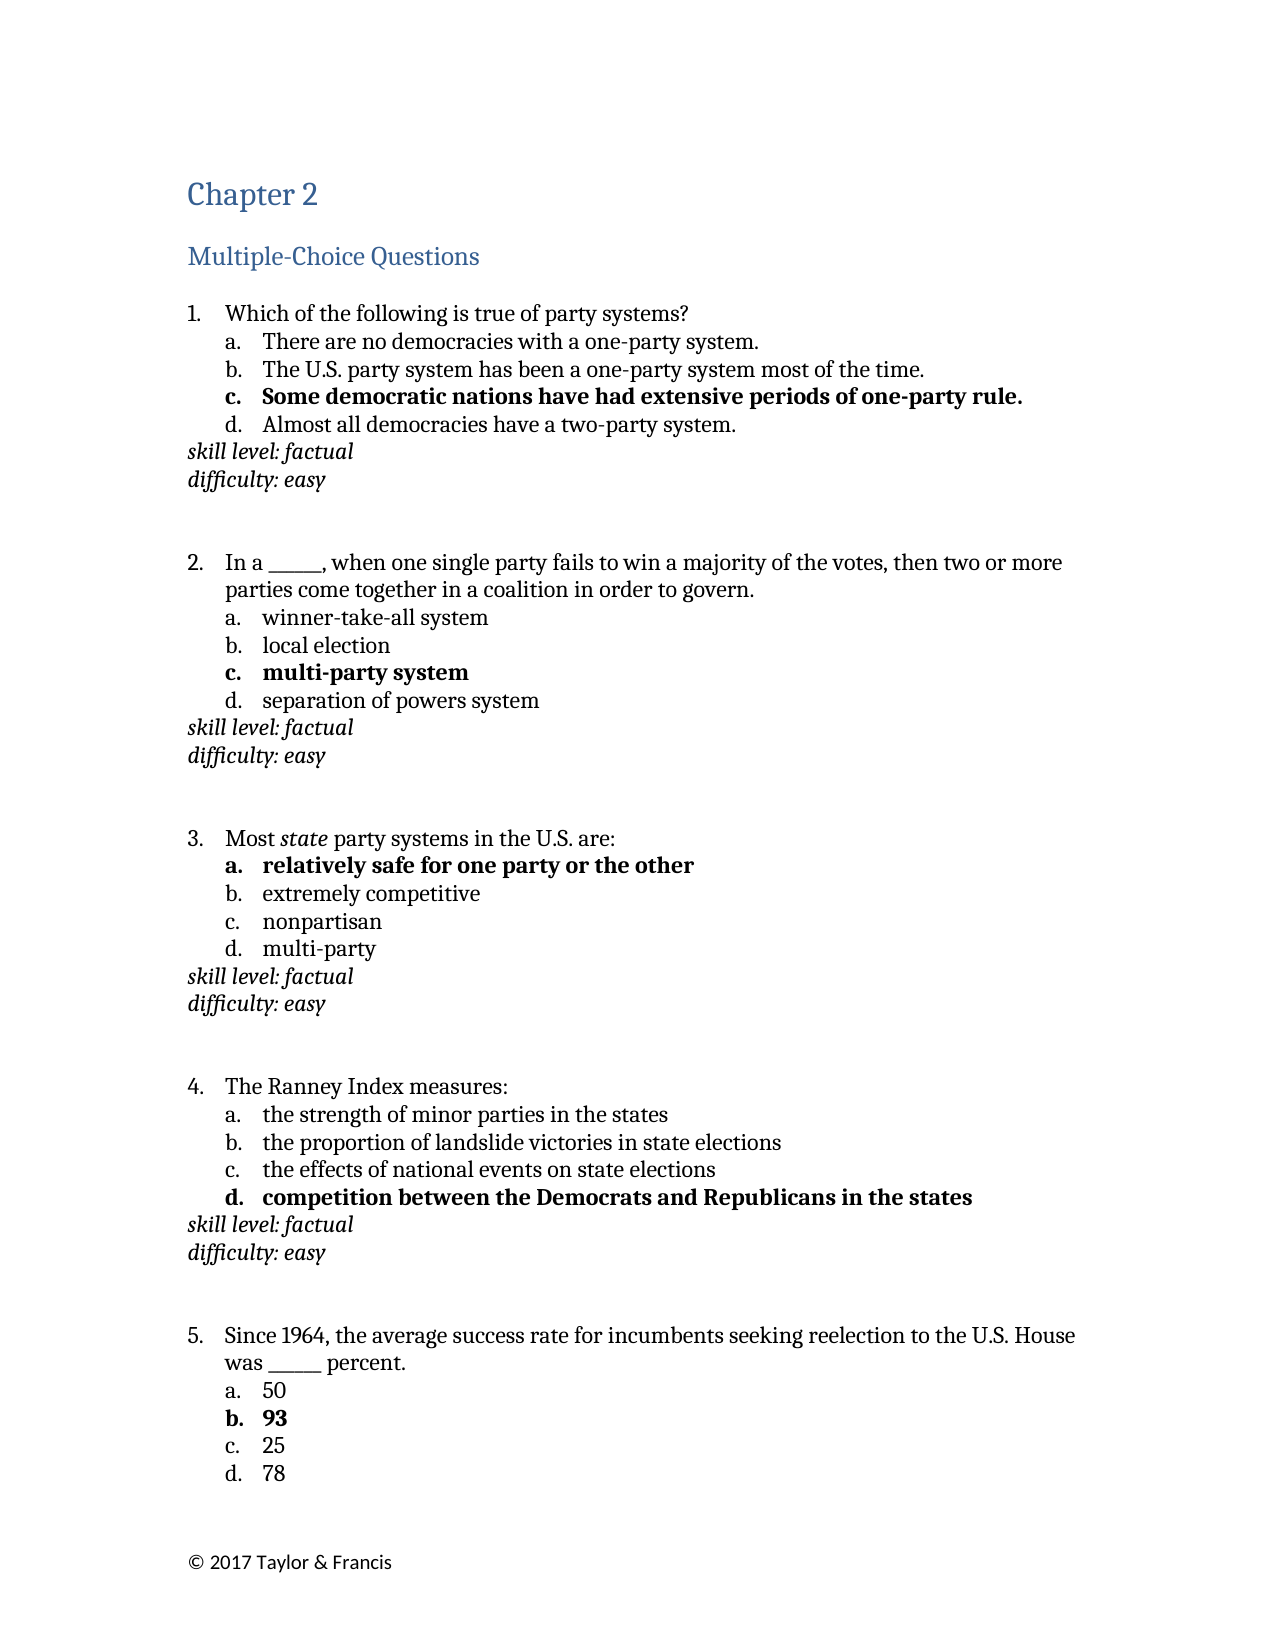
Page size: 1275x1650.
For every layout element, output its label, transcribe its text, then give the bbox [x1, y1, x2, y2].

list Almost all democracies have a two-party system. [225, 411, 1087, 438]
list competition between the Democrats and Republicans in the states [225, 1183, 1087, 1211]
text difficulty: easy [187, 990, 1087, 1018]
text difficulty: easy [187, 466, 1087, 493]
text difficulty: easy [187, 742, 1087, 769]
list nonpartisan [225, 907, 1087, 935]
list relatively safe for one party or the other [225, 852, 1087, 880]
list the effects of national events on state elections [225, 1156, 1087, 1183]
list winner-take-all system [225, 604, 1087, 631]
list The Ranney Index measures: [187, 1073, 1087, 1101]
list Some democratic nations have had extensive periods of one-party rule. [225, 383, 1087, 411]
subtitle Chapter 2 [187, 175, 1087, 213]
list the strength of minor parties in the states [225, 1101, 1087, 1128]
text skill level: factual [187, 1211, 1087, 1239]
list Since 1964, the average success rate for incumbents seeking reelection to the U.S. House was ______ percent. [187, 1322, 1087, 1377]
list separation of powers system [225, 687, 1087, 714]
list 50 [225, 1377, 1087, 1404]
list Which of the following is true of party systems? [187, 300, 1087, 328]
list multi-party [225, 935, 1087, 963]
text difficulty: easy [187, 1239, 1087, 1266]
text skill level: factual [187, 438, 1087, 466]
list extremely competitive [225, 880, 1087, 907]
list 78 [225, 1459, 1087, 1487]
list local election [225, 631, 1087, 659]
list multi-party system [225, 659, 1087, 687]
list the proportion of landslide victories in state elections [225, 1128, 1087, 1156]
list The U.S. party system has been a one-party system most of the time. [225, 355, 1087, 383]
list There are no democracies with a one-party system. [225, 328, 1087, 355]
list 25 [225, 1432, 1087, 1459]
list 93 [225, 1404, 1087, 1432]
list Most state party systems in the U.S. are: [187, 825, 1087, 852]
subtitle Multiple-Choice Questions [187, 241, 1087, 273]
list In a ______, when one single party fails to win a majority of the votes, then two or more parties come together in a coalition in order to govern. [187, 549, 1087, 604]
text skill level: factual [187, 714, 1087, 742]
text skill level: factual [187, 963, 1087, 990]
